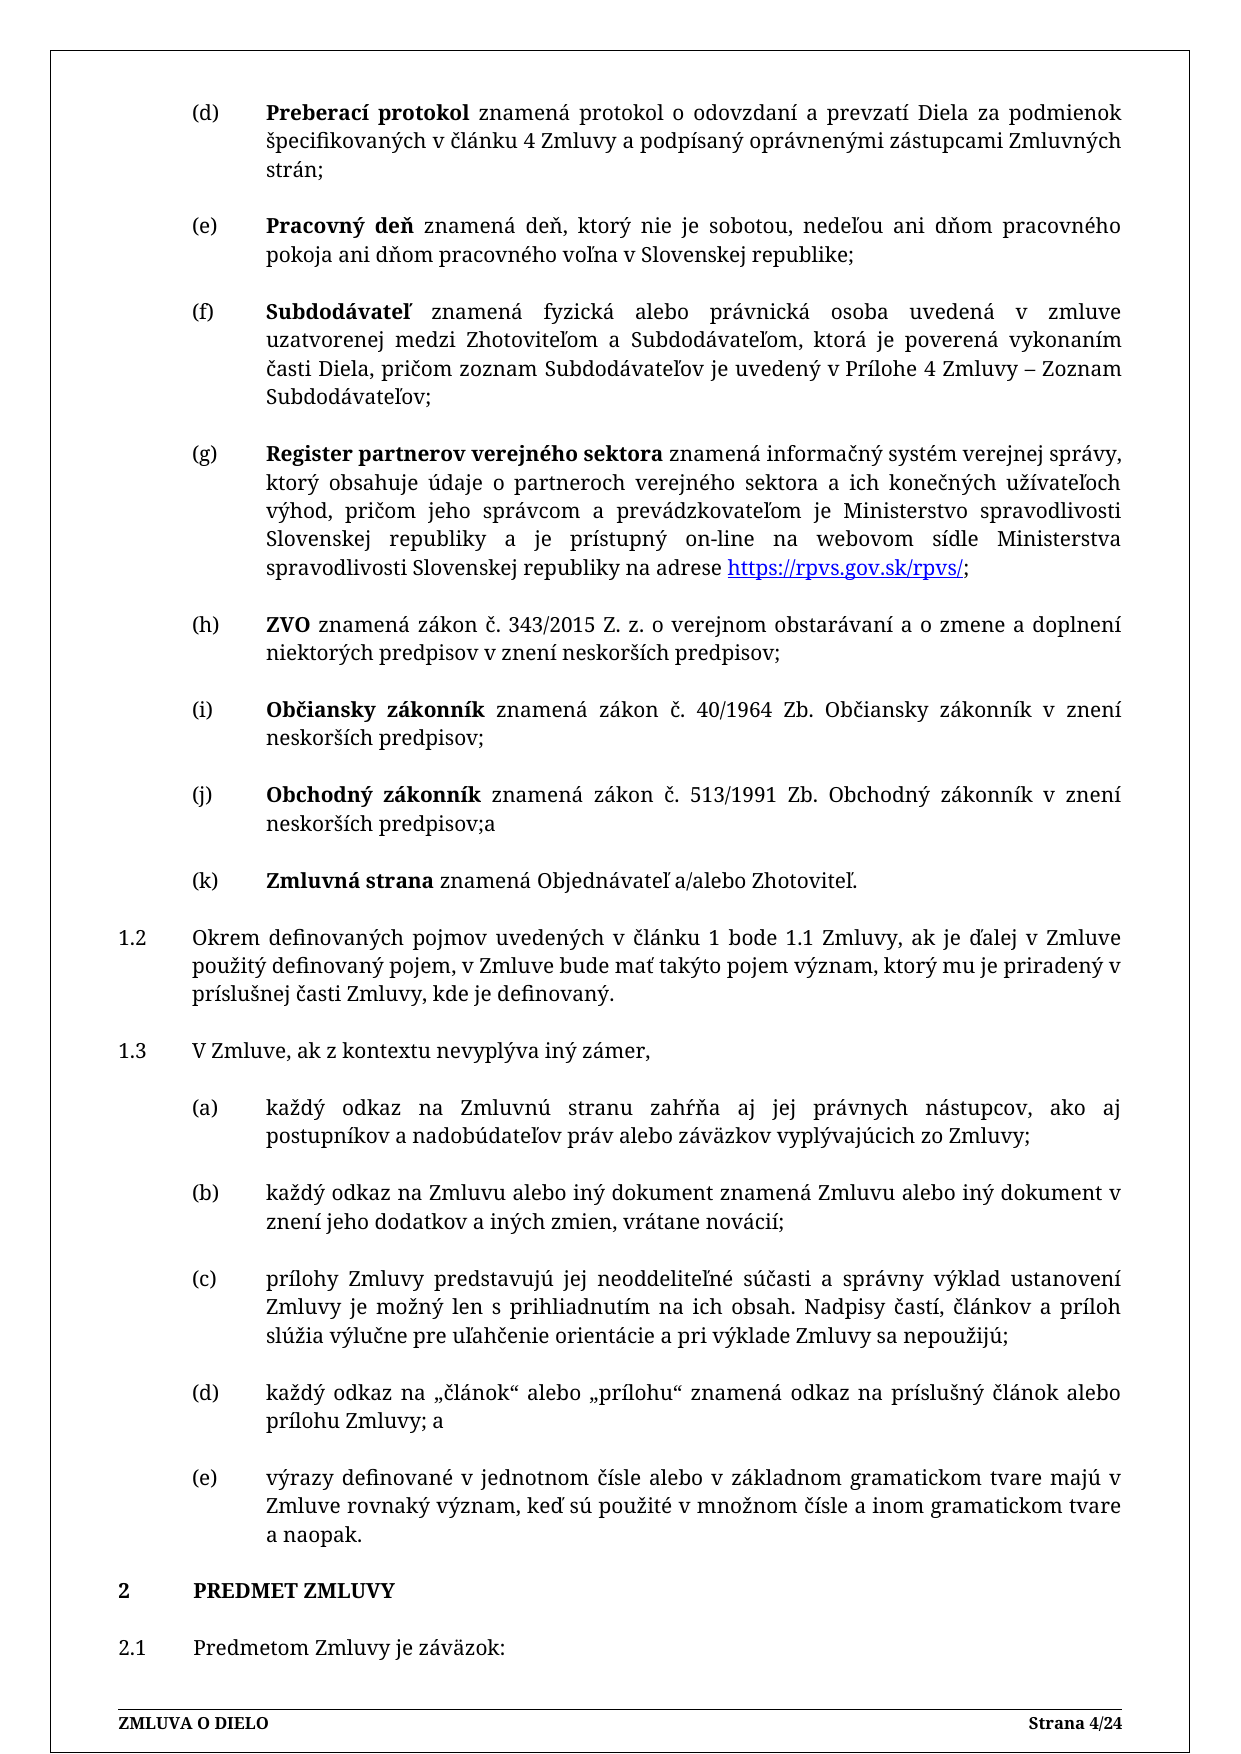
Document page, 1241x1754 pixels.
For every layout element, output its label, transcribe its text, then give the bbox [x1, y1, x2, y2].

list Predmetom Zmluvy je záväzok: [118, 1633, 1122, 1662]
list Register partnerov verejného sektora znamená informačný systém verejnej správy, ktorý obsahuje údaje o partneroch verejného sektora a ich konečných užívateľoch výhod, pričom jeho správcom a prevádzkovateľom je Ministerstvo spravodlivosti Slovenskej republiky a je prístupný on-line na webovom sídle Ministerstva spravodlivosti Slovenskej republiky na adrese https://rpvs.gov.sk/rpvs/; [192, 439, 1122, 581]
list Občiansky zákonník znamená zákon č. 40/1964 Zb. Občiansky zákonník v znení neskorších predpisov; [192, 695, 1122, 752]
list Subdodávateľ znamená fyzická alebo právnická osoba uvedená v zmluve uzatvorenej medzi Zhotoviteľom a Subdodávateľom, ktorá je poverená vykonaním časti Diela, pričom zoznam Subdodávateľov je uvedený v Prílohe 4 Zmluvy – Zoznam Subdodávateľov; [192, 297, 1122, 411]
list Obchodný zákonník znamená zákon č. 513/1991 Zb. Obchodný zákonník v znení neskorších predpisov;a [192, 780, 1122, 837]
list Predmet Zmluvy [118, 1577, 1122, 1605]
list ZVO znamená zákon č. 343/2015 Z. z. o verejnom obstarávaní a o zmene a doplnení niektorých predpisov v znení neskorších predpisov; [192, 610, 1122, 667]
list každý odkaz na Zmluvnú stranu zahŕňa aj jej právnych nástupcov, ako aj postupníkov a nadobúdateľov práv alebo záväzkov vyplývajúcich zo Zmluvy; [192, 1093, 1122, 1150]
list Preberací protokol znamená protokol o odovzdaní a prevzatí Diela za podmienok špecifikovaných v článku 4 Zmluvy a podpísaný oprávnenými zástupcami Zmluvných strán; [192, 98, 1122, 183]
list každý odkaz na „článok“ alebo „prílohu“ znamená odkaz na príslušný článok alebo prílohu Zmluvy; a [192, 1378, 1122, 1434]
list Pracovný deň znamená deň, ktorý nie je sobotou, nedeľou ani dňom pracovného pokoja ani dňom pracovného voľna v Slovenskej republike; [192, 212, 1122, 268]
list každý odkaz na Zmluvu alebo iný dokument znamená Zmluvu alebo iný dokument v znení jeho dodatkov a iných zmien, vrátane novácií; [192, 1178, 1122, 1235]
list prílohy Zmluvy predstavujú jej neoddeliteľné súčasti a správny výklad ustanovení Zmluvy je možný len s prihliadnutím na ich obsah. Nadpisy častí, článkov a príloh slúžia výlučne pre uľahčenie orientácie a pri výklade Zmluvy sa nepoužijú; [192, 1264, 1122, 1349]
list Zmluvná strana znamená Objednávateľ a/alebo Zhotoviteľ. [192, 866, 1122, 894]
list V Zmluve, ak z kontextu nevyplýva iný zámer, [118, 1036, 1122, 1065]
list Okrem definovaných pojmov uvedených v článku 1 bode 1.1 Zmluvy, ak je ďalej v Zmluve použitý definovaný pojem, v Zmluve bude mať takýto pojem význam, ktorý mu je priradený v príslušnej časti Zmluvy, kde je definovaný. [118, 923, 1122, 1008]
list výrazy definované v jednotnom čísle alebo v základnom gramatickom tvare majú v Zmluve rovnaký význam, keď sú použité v množnom čísle a inom gramatickom tvare a naopak. [192, 1463, 1122, 1548]
